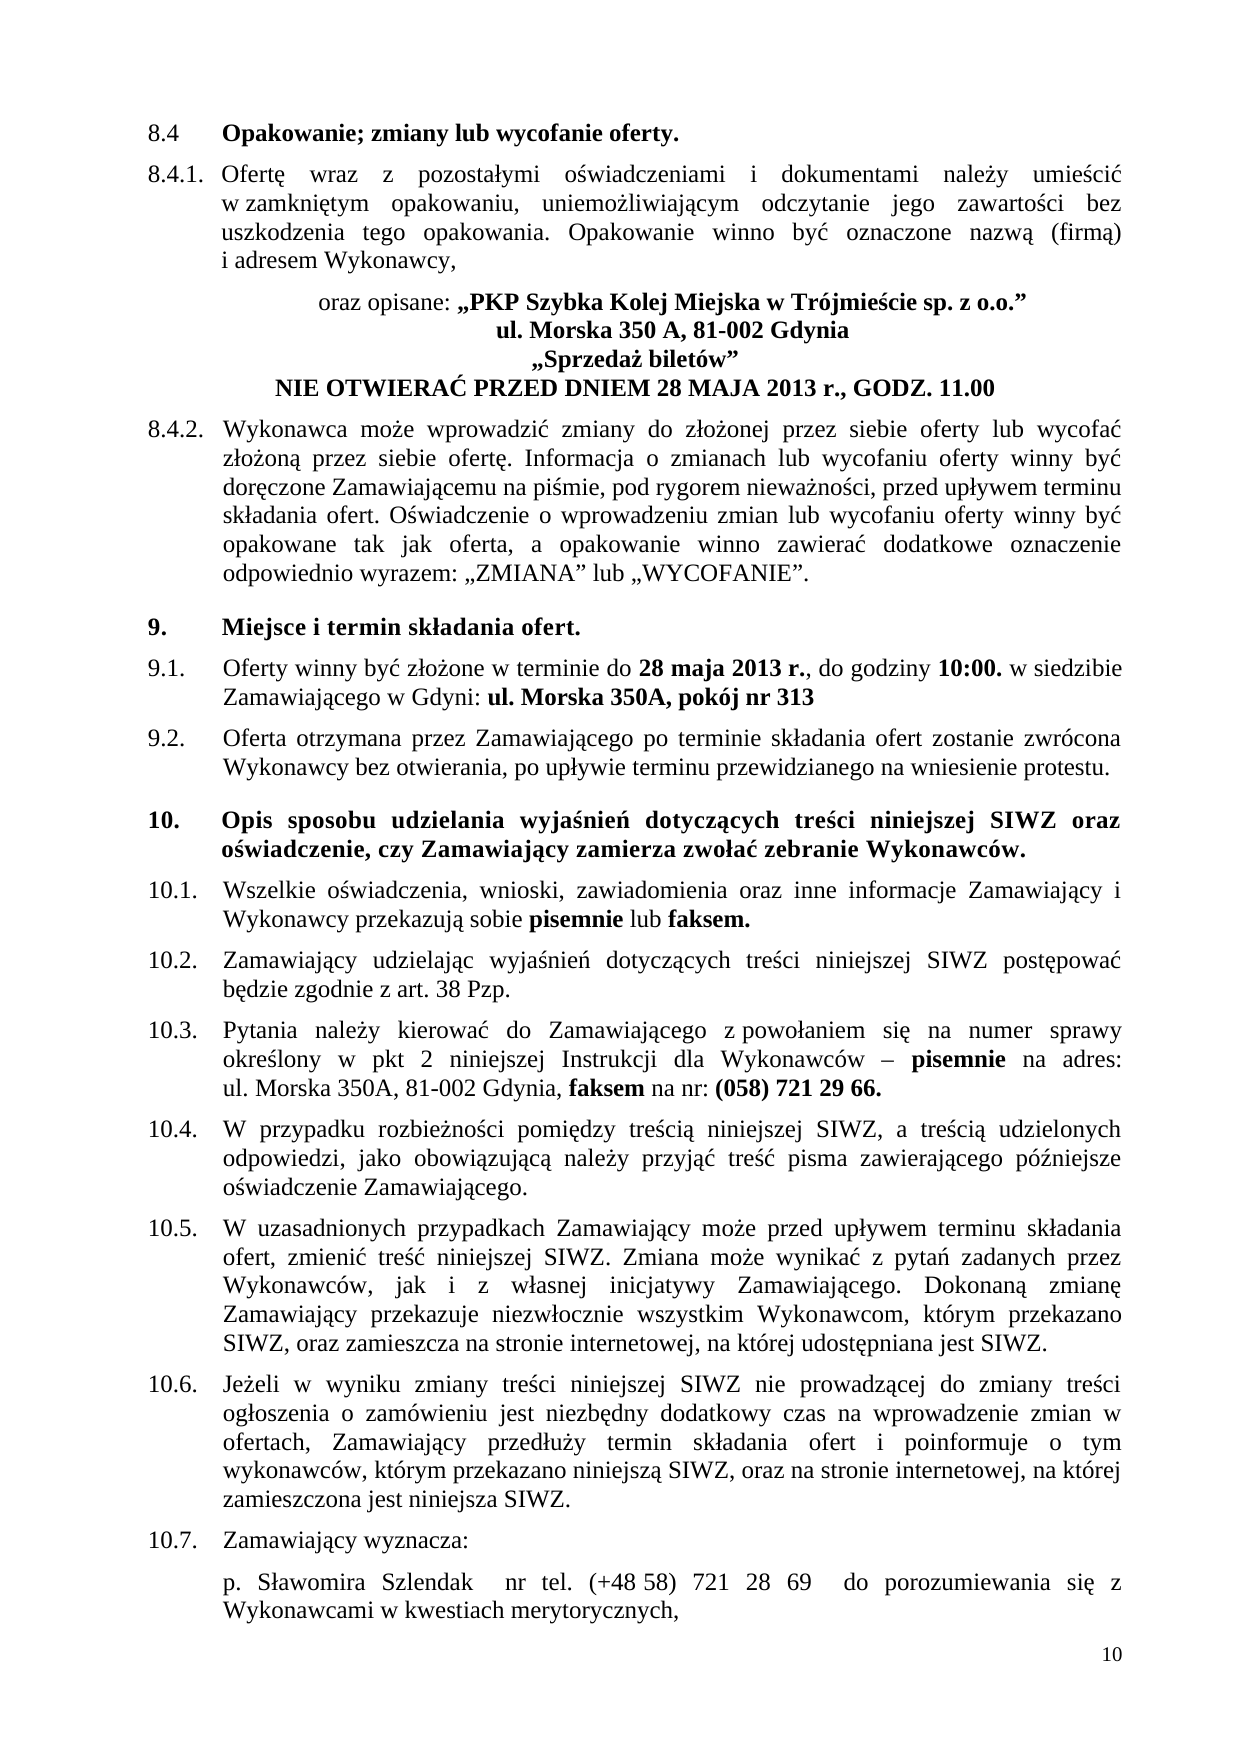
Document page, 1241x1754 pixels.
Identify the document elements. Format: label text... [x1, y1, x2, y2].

list Zamawiający udzielając wyjaśnień dotyczących treści niniejszej SIWZ postępować będzie zgodnie z art. 38 Pzp. [148, 946, 1122, 1003]
text ul. Morska 350 A, 81-002 Gdynia [223, 316, 1122, 344]
text 10. Opis sposobu udzielania wyjaśnień dotyczących treści niniejszej SIWZ oraz oświadczenie, czy Zamawiający zamierza zwołać zebranie Wykonawców. [148, 806, 1122, 863]
list Jeżeli w wyniku zmiany treści niniejszej SIWZ nie prowadzącej do zmiany treści ogłoszenia o zamówieniu jest niezbędny dodatkowy czas na wprowadzenie zmian w ofertach, Zamawiający przedłuży termin składania ofert i poinformuje o tym wykonawców, którym przekazano niniejszą SIWZ, oraz na stronie internetowej, na której zamieszczona jest niniejsza SIWZ. [148, 1369, 1122, 1513]
list W uzasadnionych przypadkach Zamawiający może przed upływem terminu składania ofert, zmienić treść niniejszej SIWZ. Zmiana może wynikać z pytań zadanych przez Wykonawców, jak i z własnej inicjatywy Zamawiającego. Dokonaną zmianę Zamawiający przekazuje niezwłocznie wszystkim Wykonawcom, którym przekazano SIWZ, oraz zamieszcza na stronie internetowej, na której udostępniana jest SIWZ. [148, 1213, 1122, 1357]
list Wszelkie oświadczenia, wnioski, zawiadomienia oraz inne informacje Zamawiający i Wykonawcy przekazują sobie pisemnie lub faksem. [148, 876, 1122, 933]
text oraz opisane: „PKP Szybka Kolej Miejska w Trójmieście sp. z o.o.” [223, 287, 1122, 316]
text 9.2. Oferta otrzymana przez Zamawiającego po terminie składania ofert zostanie zwrócona Wykonawcy bez otwierania, po upływie terminu przewidzianego na wniesienie protestu. [148, 723, 1122, 781]
list Zamawiający wyznacza: [148, 1526, 1122, 1554]
text p. Sławomira Szlendak nr tel. (+48 58) 721 28 69 do porozumiewania się z Wykonawcami w kwestiach merytorycznych, [223, 1567, 1122, 1624]
text 8.4 Opakowanie; zmiany lub wycofanie oferty. [148, 118, 1122, 147]
text 9. Miejsce i termin składania ofert. [148, 612, 1122, 641]
list Wykonawca może wprowadzić zmiany do złożonej przez siebie oferty lub wycofać złożoną przez siebie ofertę. Informacja o zmianach lub wycofaniu oferty winny być doręczone Zamawiającemu na piśmie, pod rygorem nieważności, przed upływem terminu składania ofert. Oświadczenie o wprowadzeniu zmian lub wycofaniu oferty winny być opakowane tak jak oferta, a opakowanie winno zawierać dodatkowe oznaczenie odpowiednio wyrazem: „ZMIANA” lub „WYCOFANIE”. [148, 414, 1122, 587]
list Oferty winny być złożone w terminie do 28 maja 2013 r., do godziny 10:00. w siedzibie Zamawiającego w Gdyni: ul. Morska 350A, pokój nr 313 [148, 653, 1122, 711]
text 8.4.1. Ofertę wraz z pozostałymi oświadczeniami i dokumentami należy umieścić w zamkniętym opakowaniu, uniemożliwiającym odczytanie jego zawartości bez uszkodzenia tego opakowania. Opakowanie winno być oznaczone nazwą (firmą) i adresem Wykonawcy, [148, 159, 1122, 274]
list Pytania należy kierować do Zamawiającego z powołaniem się na numer sprawy określony w pkt 2 niniejszej Instrukcji dla Wykonawców – pisemnie na adres: ul. Morska 350A, 81-002 Gdynia, faksem na nr: (058) 721 29 66. [148, 1016, 1122, 1102]
text Nie otwierać przed dniem 28 MAJA 2013 r., godz. 11.00 [148, 373, 1122, 402]
list W przypadku rozbieżności pomiędzy treścią niniejszej SIWZ, a treścią udzielonych odpowiedzi, jako obowiązującą należy przyjąć treść pisma zawierającego późniejsze oświadczenie Zamawiającego. [148, 1114, 1122, 1201]
text „Sprzedaż biletów” [148, 344, 1122, 373]
